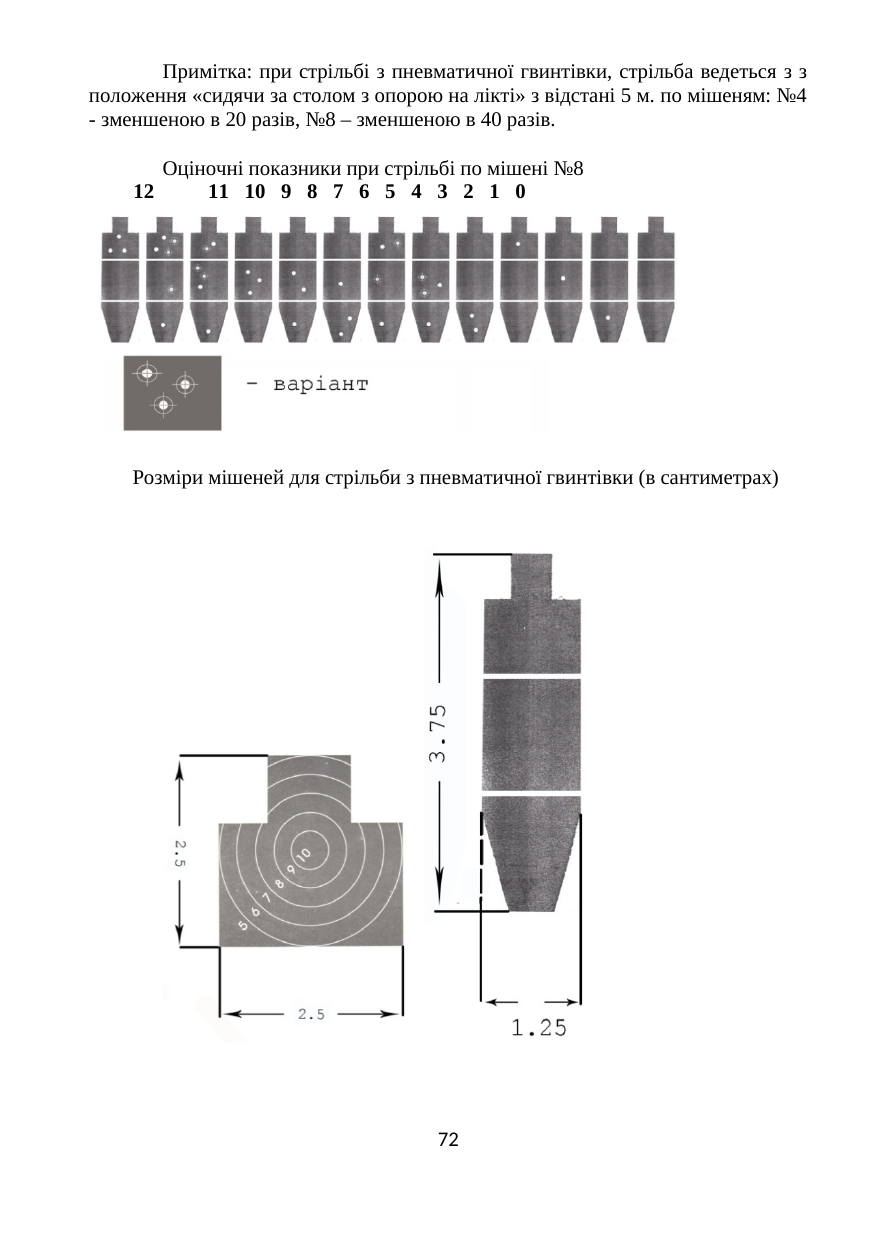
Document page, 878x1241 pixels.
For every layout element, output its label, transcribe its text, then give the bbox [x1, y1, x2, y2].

picture [88, 203, 689, 432]
text Оціночні показники при стрільбі по мішені №8 [89, 155, 808, 179]
text Примітка: при стрільбі з пневматичної гвинтівки, стрільба ведеться з з положення «сидячи за столом з опорою на лікті» з відстані 5 м. по мішеням: №4 - зменшеною в 20 разів, №8 – зменшеною в 40 разів. [89, 59, 808, 131]
text Розміри мішеней для стрільби з пневматичної гвинтівки (в сантиметрах) [89, 465, 808, 489]
picture [162, 546, 590, 1043]
